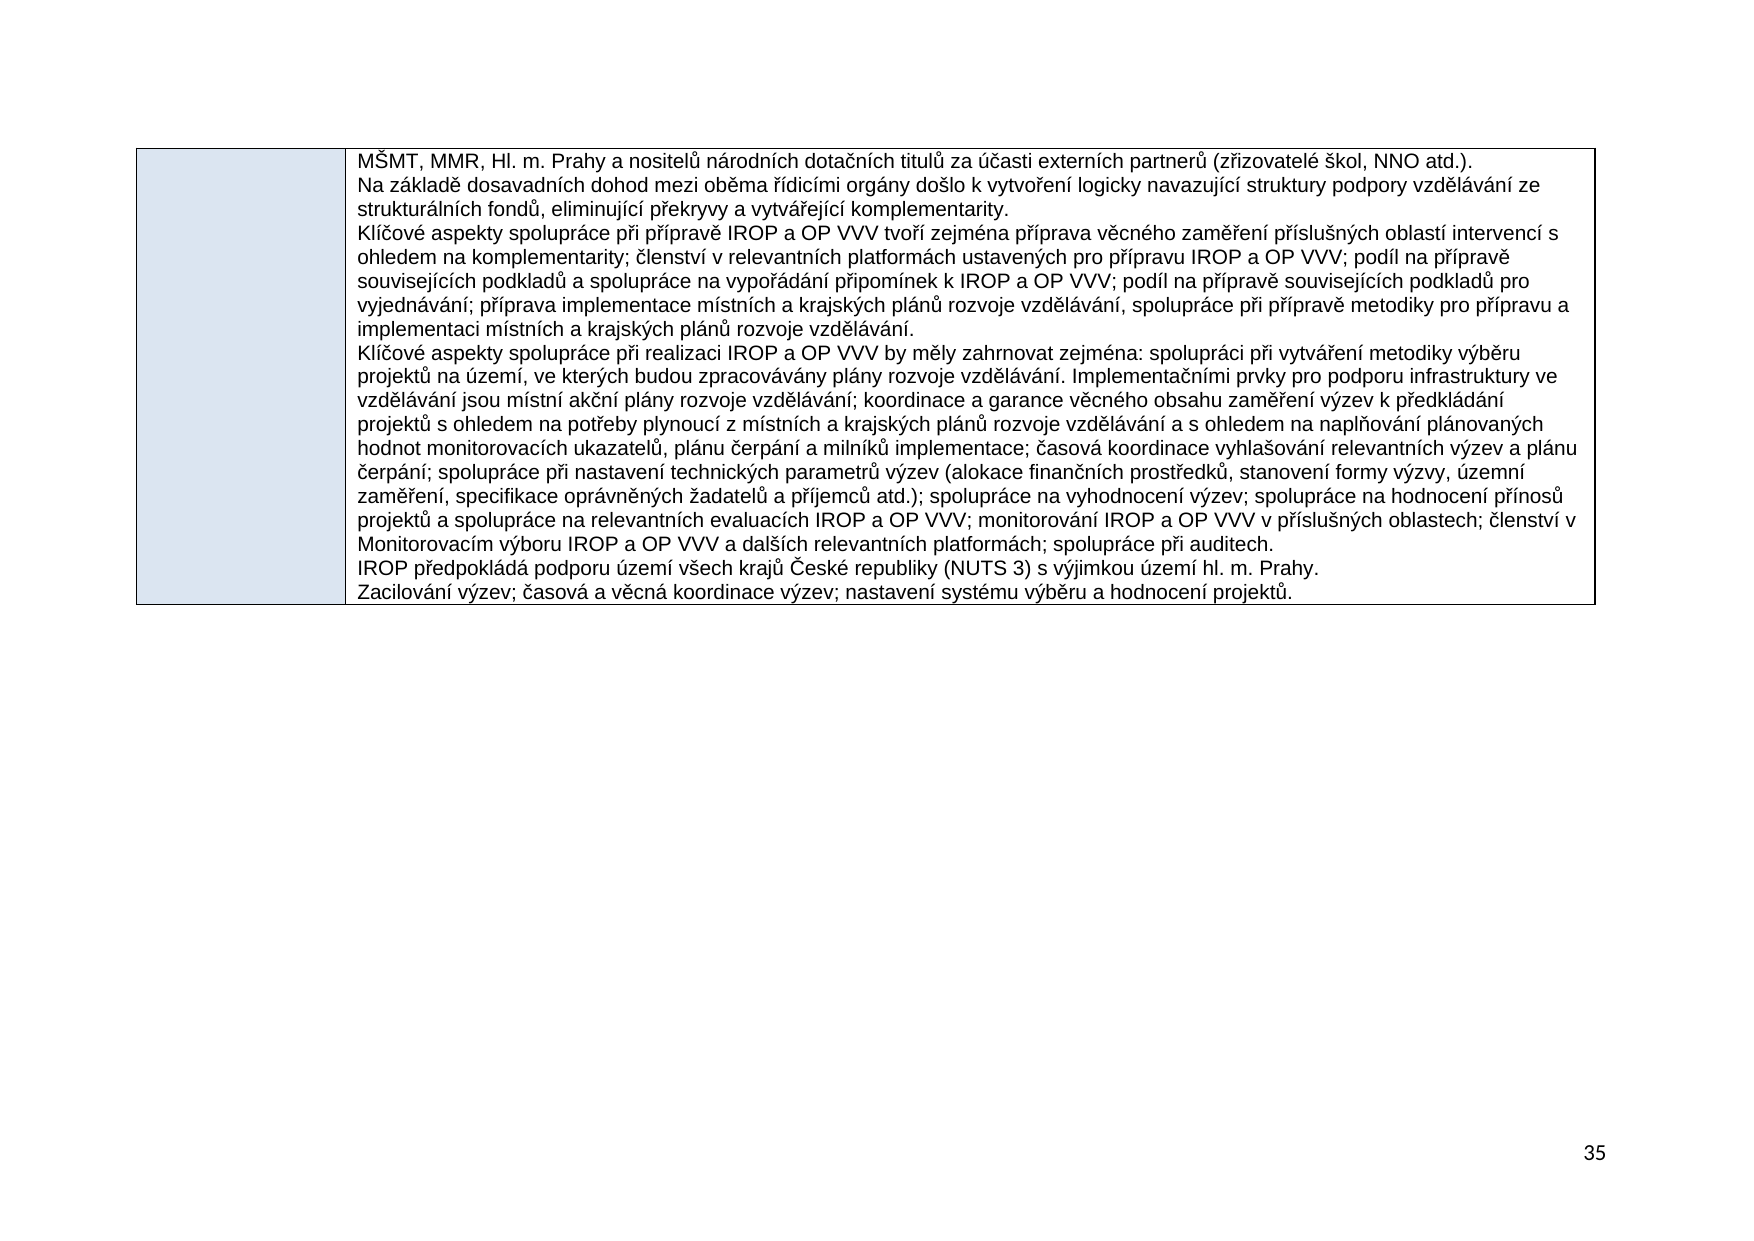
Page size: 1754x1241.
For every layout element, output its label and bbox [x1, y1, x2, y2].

table_cell [346, 149, 1594, 604]
table_cell [137, 149, 345, 604]
